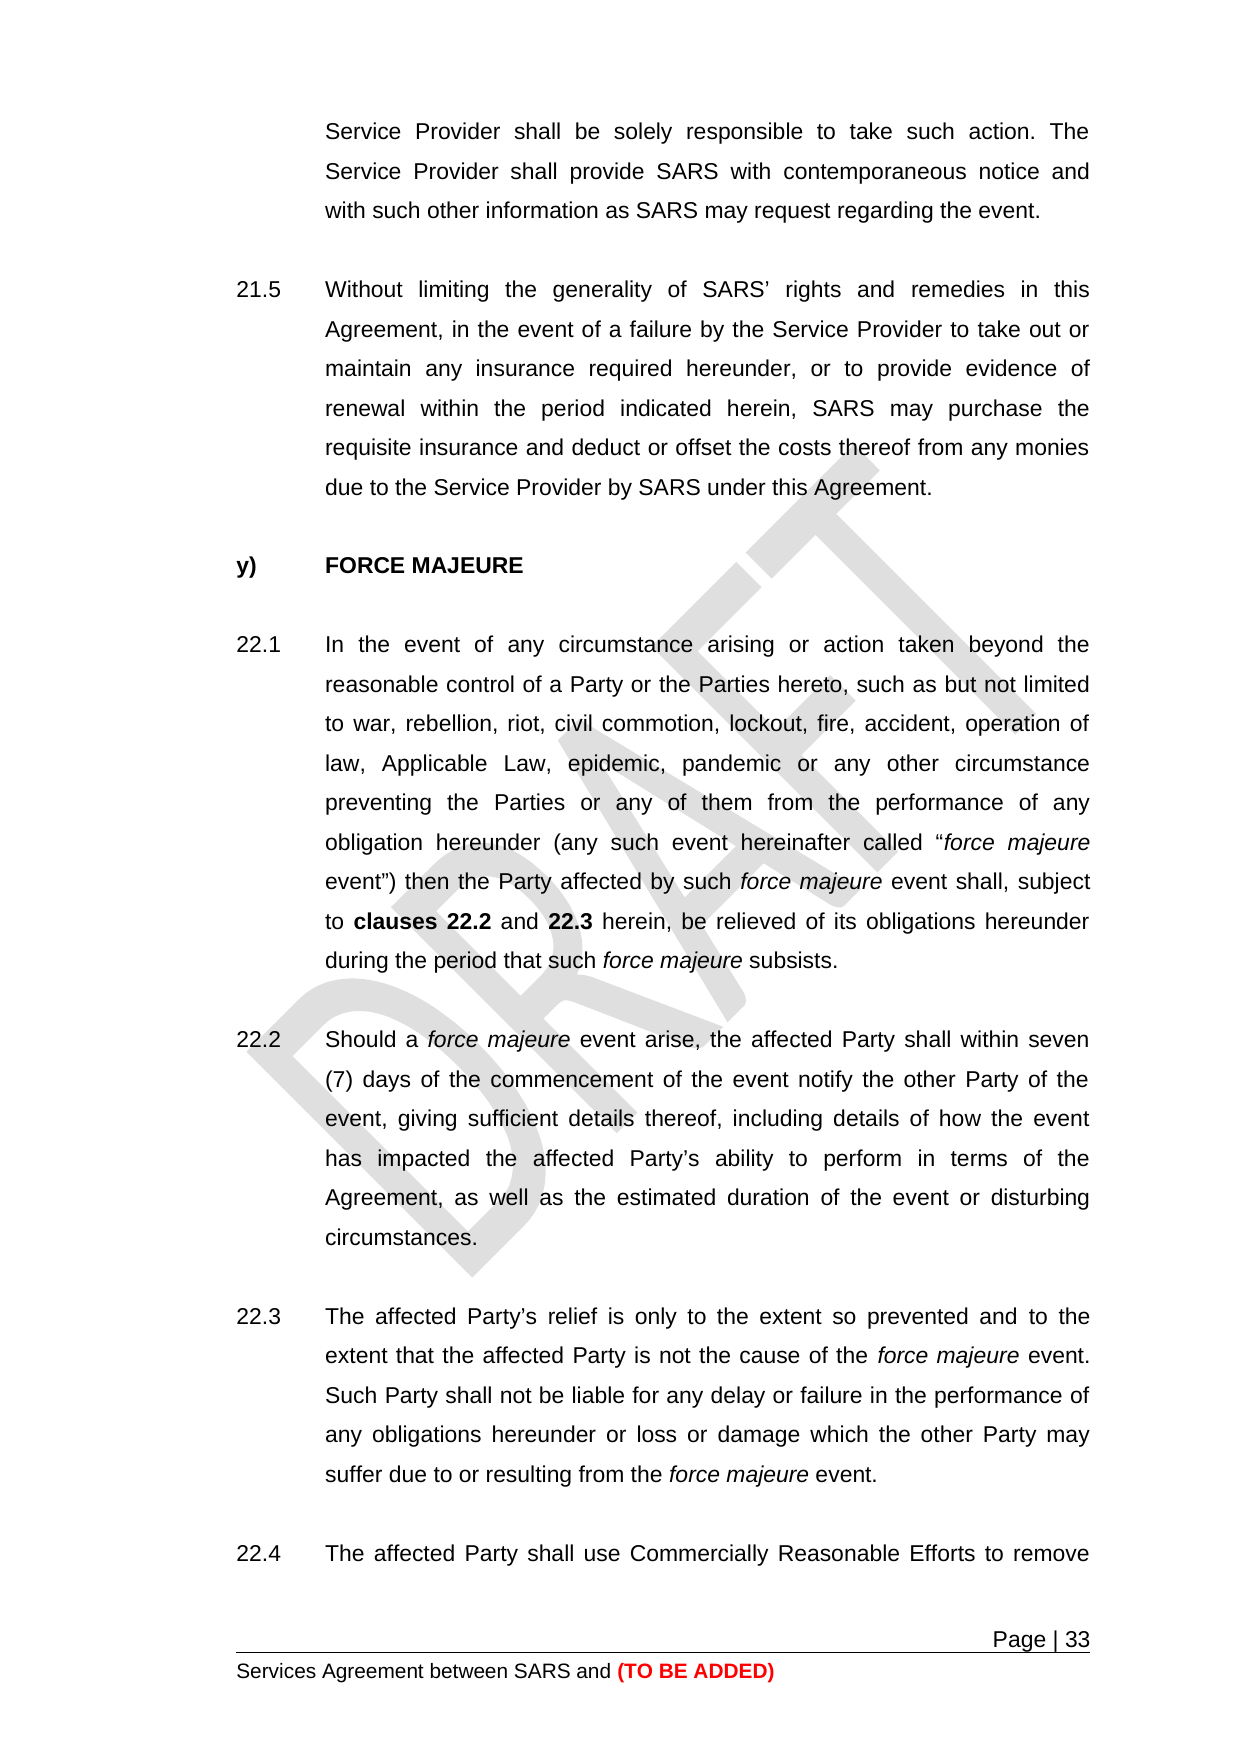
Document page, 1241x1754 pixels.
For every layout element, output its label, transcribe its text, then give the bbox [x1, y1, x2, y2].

list In the event of any circumstance arising or action taken beyond the reasonable control of a Party or the Parties hereto, such as but not limited to war, rebellion, riot, civil commotion, lockout, fire, accident, operation of law, Applicable Law, epidemic, pandemic or any other circumstance preventing the Parties or any of them from the performance of any obligation hereunder (any such event hereinafter called “force majeure event”) then the Party affected by such force majeure event shall, subject to clauses 22.2 and 22.3 herein, be relieved of its obligations hereunder during the period that such force majeure subsists. [236, 631, 1090, 974]
list Should a force majeure event arise, the affected Party shall within seven (7) days of the commencement of the event notify the other Party of the event, giving sufficient details thereof, including details of how the event has impacted the affected Party’s ability to perform in terms of the Agreement, as well as the estimated duration of the event or disturbing circumstances. [236, 1026, 1090, 1250]
list Without limiting the generality of SARS’ rights and remedies in this Agreement, in the event of a failure by the Service Provider to take out or maintain any insurance required hereunder, or to provide evidence of renewal within the period indicated herein, SARS may purchase the requisite insurance and deduct or offset the costs thereof from any monies due to the Service Provider by SARS under this Agreement. [236, 276, 1090, 500]
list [236, 1539, 1090, 1566]
list FORCE MAJEURE [236, 552, 1090, 579]
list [236, 118, 1090, 223]
list The affected Party’s relief is only to the extent so prevented and to the extent that the affected Party is not the cause of the force majeure event. Such Party shall not be liable for any delay or failure in the performance of any obligations hereunder or loss or damage which the other Party may suffer due to or resulting from the force majeure event. [236, 1303, 1090, 1487]
